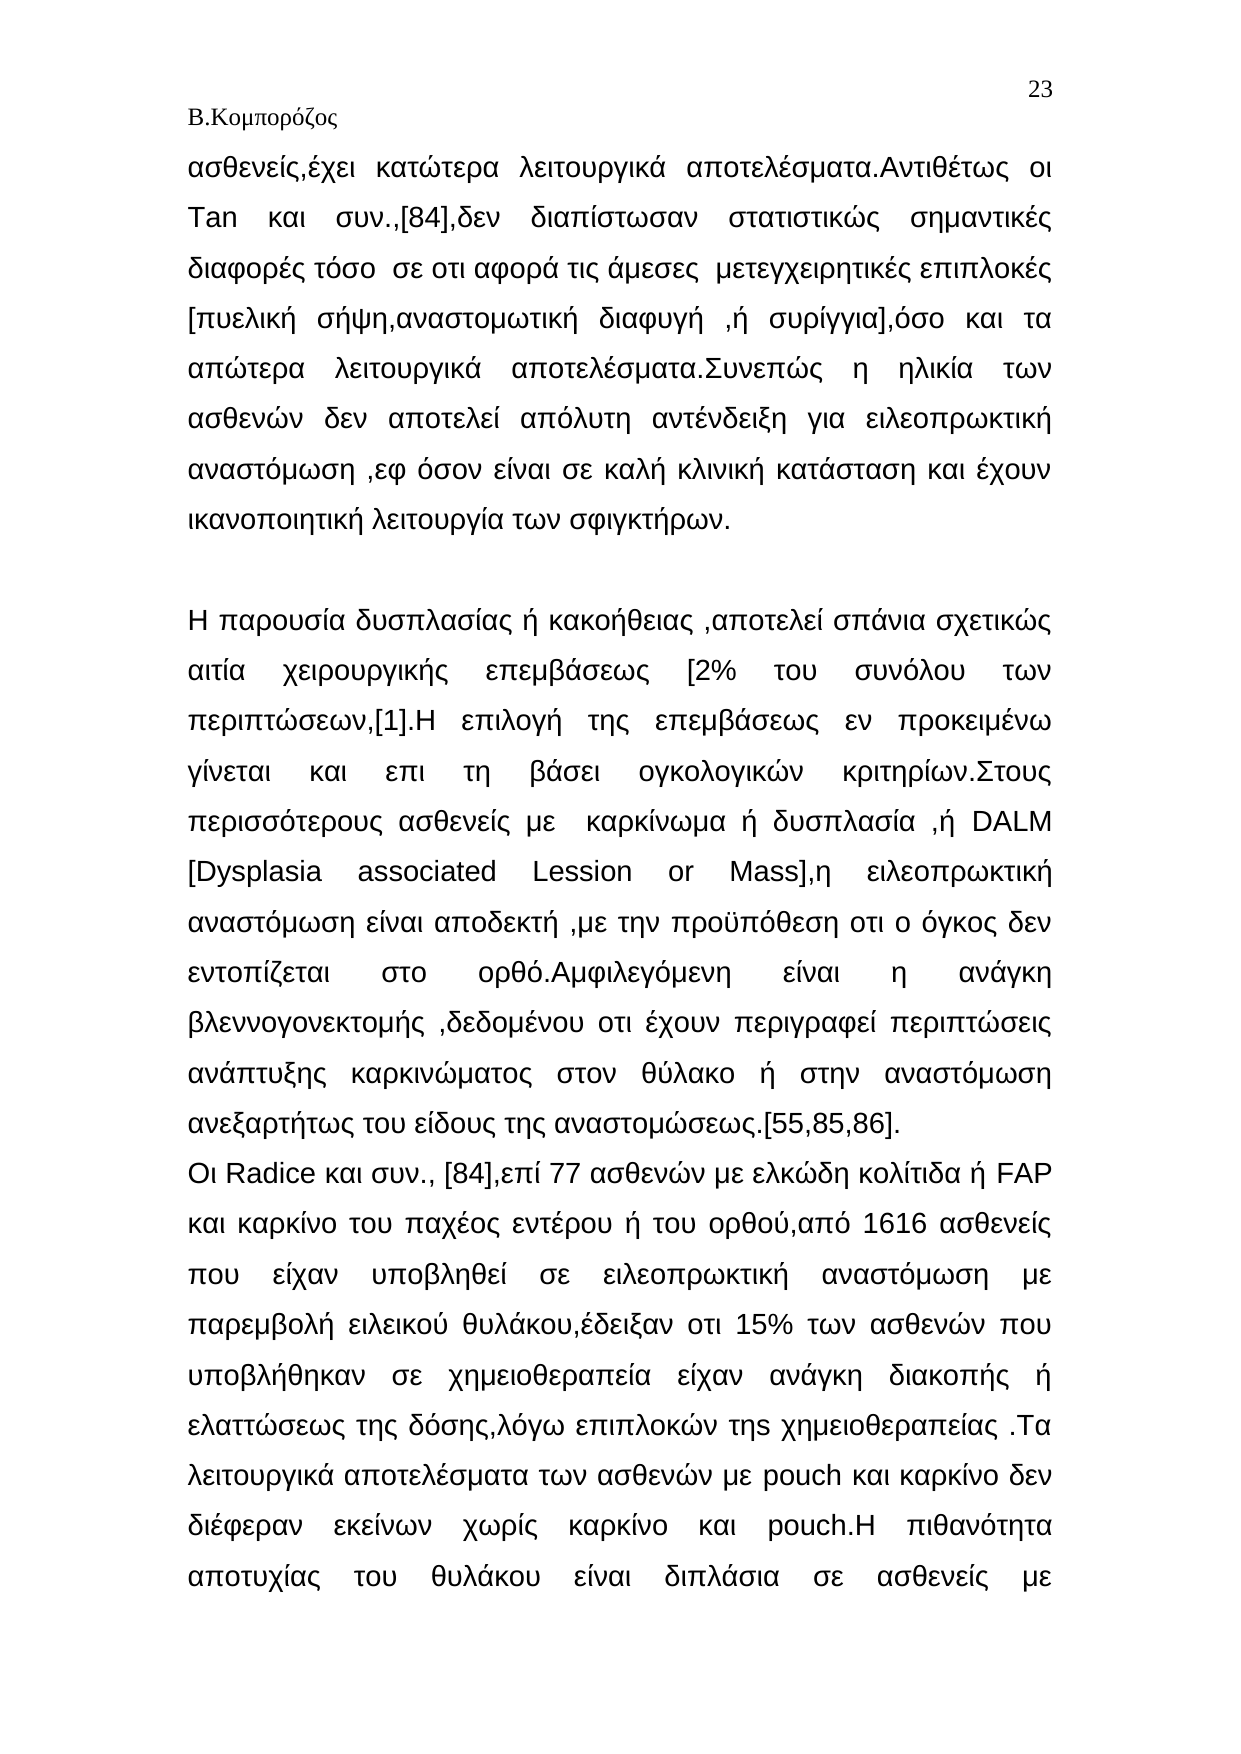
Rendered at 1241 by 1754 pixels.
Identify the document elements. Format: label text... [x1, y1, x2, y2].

list Η παρουσία δυσπλασίας ή κακοήθειας ,αποτελεί σπάνια σχετικώς αιτία χειρουργικής επεμβάσεως [2% του συνόλου των περιπτώσεων,[1].Η επιλογή της επεμβάσεως εν προκειμένω γίνεται και επι τη βάσει ογκολογικών κριτηρίων.Στους περισσότερους ασθενείς με καρκίνωμα ή δυσπλασία ,ή DALM [Dysplasia associated Lession or Mass],η ειλεοπρωκτική αναστόμωση είναι αποδεκτή ,με την προϋπόθεση οτι ο όγκος δεν εντοπίζεται στο ορθό.Αμφιλεγόμενη είναι η ανάγκη βλεννογονεκτομής ,δεδομένου οτι έχουν περιγραφεί περιπτώσεις ανάπτυξης καρκινώματος στον θύλακο ή στην αναστόμωση ανεξαρτήτως του είδους της αναστομώσεως.[55,85,86]. [187, 603, 1053, 1139]
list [187, 150, 1053, 536]
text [187, 1156, 1053, 1592]
